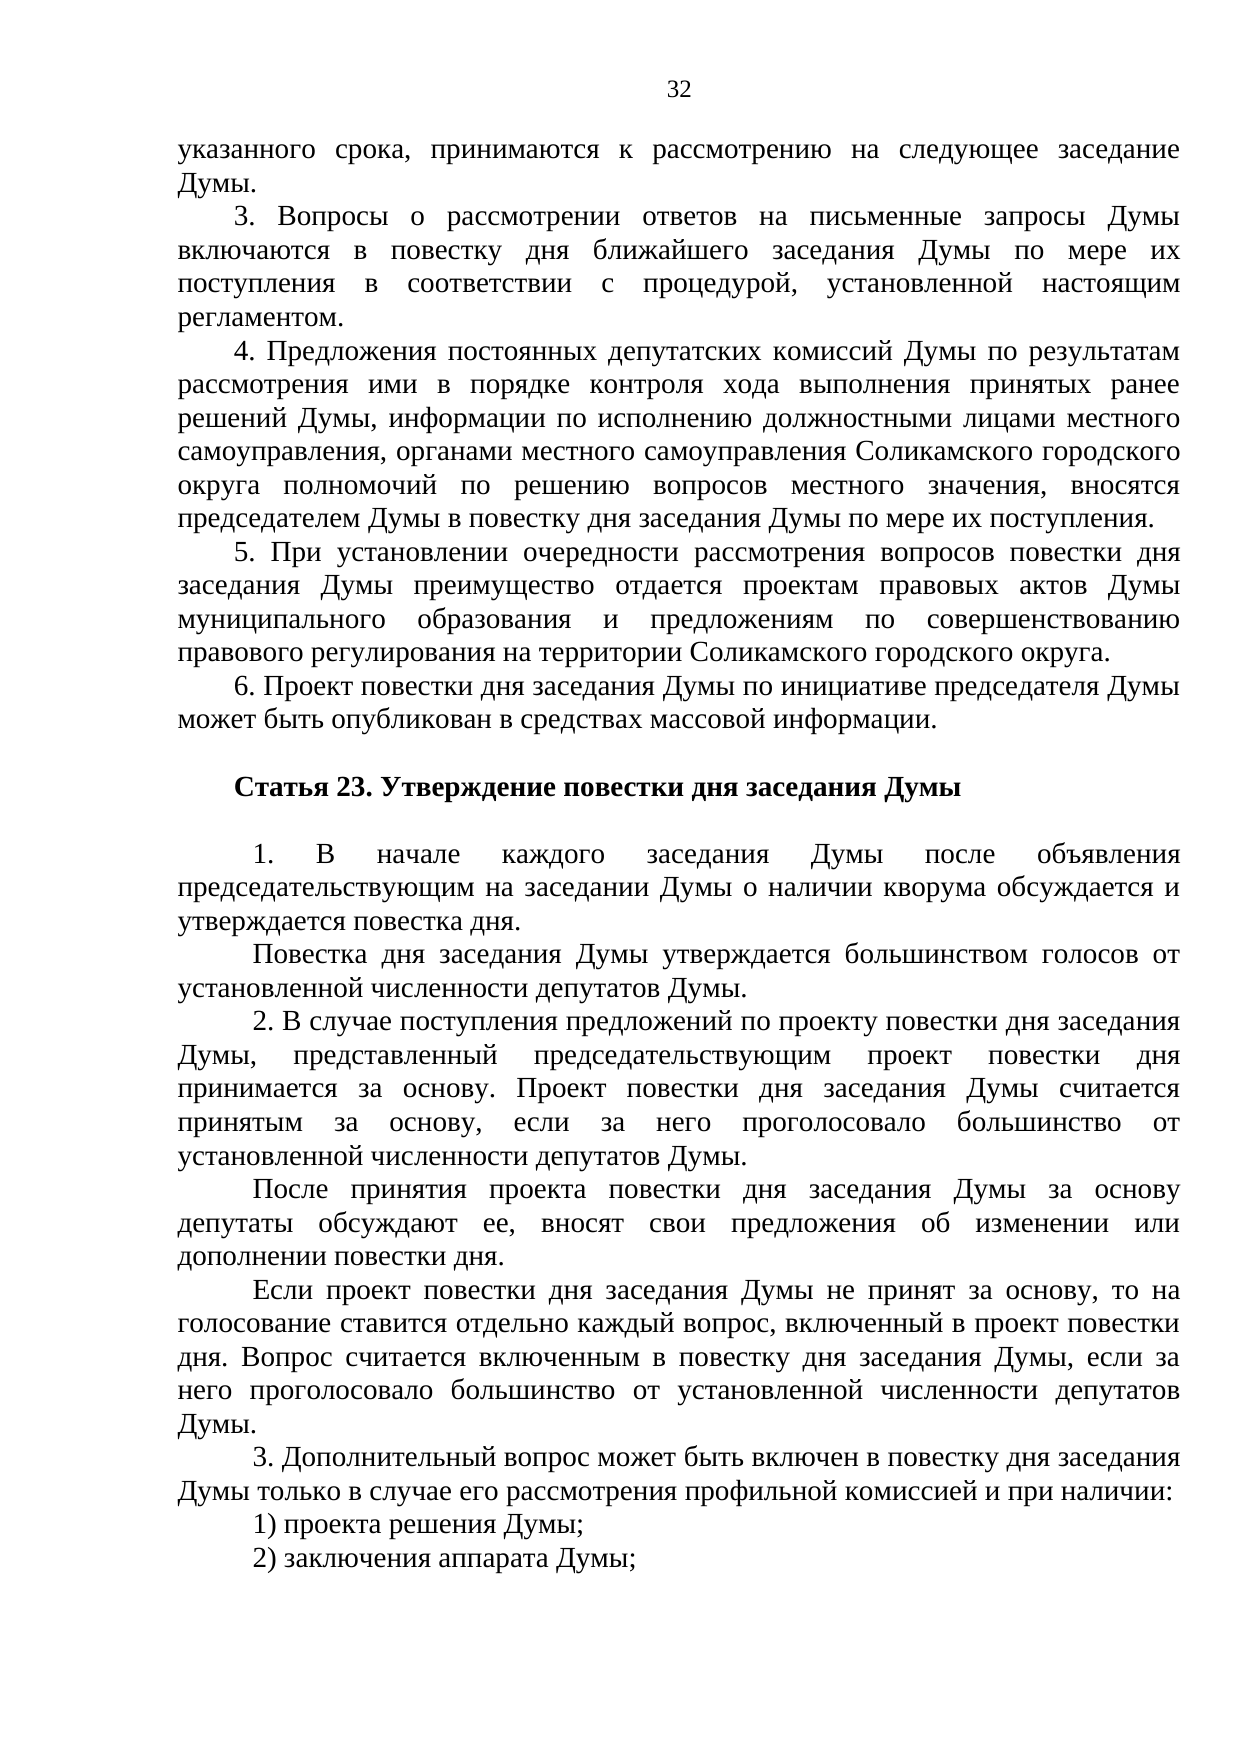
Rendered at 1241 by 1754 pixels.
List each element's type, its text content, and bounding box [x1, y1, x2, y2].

text После принятия проекта повестки дня заседания Думы за основу депутаты обсуждают ее, вносят свои предложения об изменении или дополнении повестки дня. [177, 1171, 1181, 1272]
text 1. В начале каждого заседания Думы после объявления председательствующим на заседании Думы о наличии кворума обсуждается и утверждается повестка дня. [177, 836, 1181, 936]
text 1) проекта решения Думы; [177, 1507, 1181, 1540]
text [177, 131, 1181, 198]
text 6. Проект повестки дня заседания Думы по инициативе председателя Думы может быть опубликован в средствах массовой информации. [177, 668, 1181, 735]
text 5. При установлении очередности рассмотрения вопросов повестки дня заседания Думы преимущество отдается проектам правовых актов Думы муниципального образования и предложениям по совершенствованию правового регулирования на территории Соликамского городского округа. [177, 534, 1181, 668]
text Повестка дня заседания Думы утверждается большинством голосов от установленной численности депутатов Думы. [177, 936, 1181, 1003]
text 3. Дополнительный вопрос может быть включен в повестку дня заседания Думы только в случае его рассмотрения профильной комиссией и при наличии: [177, 1439, 1181, 1507]
text Если проект повестки дня заседания Думы не принят за основу, то на голосование ставится отдельно каждый вопрос, включенный в проект повестки дня. Вопрос считается включенным в повестку дня заседания Думы, если за него проголосовало большинство от установленной численности депутатов Думы. [177, 1272, 1181, 1439]
text Статья 23. Утверждение повестки дня заседания Думы [177, 769, 1181, 802]
text 2) заключения аппарата Думы; [177, 1540, 1181, 1574]
text 3. Вопросы о рассмотрении ответов на письменные запросы Думы включаются в повестку дня ближайшего заседания Думы по мере их поступления в соответствии с процедурой, установленной настоящим регламентом. [177, 198, 1181, 333]
text 2. В случае поступления предложений по проекту повестки дня заседания Думы, представленный председательствующим проект повестки дня принимается за основу. Проект повестки дня заседания Думы считается принятым за основу, если за него проголосовало большинство от установленной численности депутатов Думы. [177, 1003, 1181, 1171]
text 4. Предложения постоянных депутатских комиссий Думы по результатам рассмотрения ими в порядке контроля хода выполнения принятых ранее решений Думы, информации по исполнению должностными лицами местного самоуправления, органами местного самоуправления Соликамского городского округа полномочий по решению вопросов местного значения, вносятся председателем Думы в повестку дня заседания Думы по мере их поступления. [177, 333, 1181, 534]
